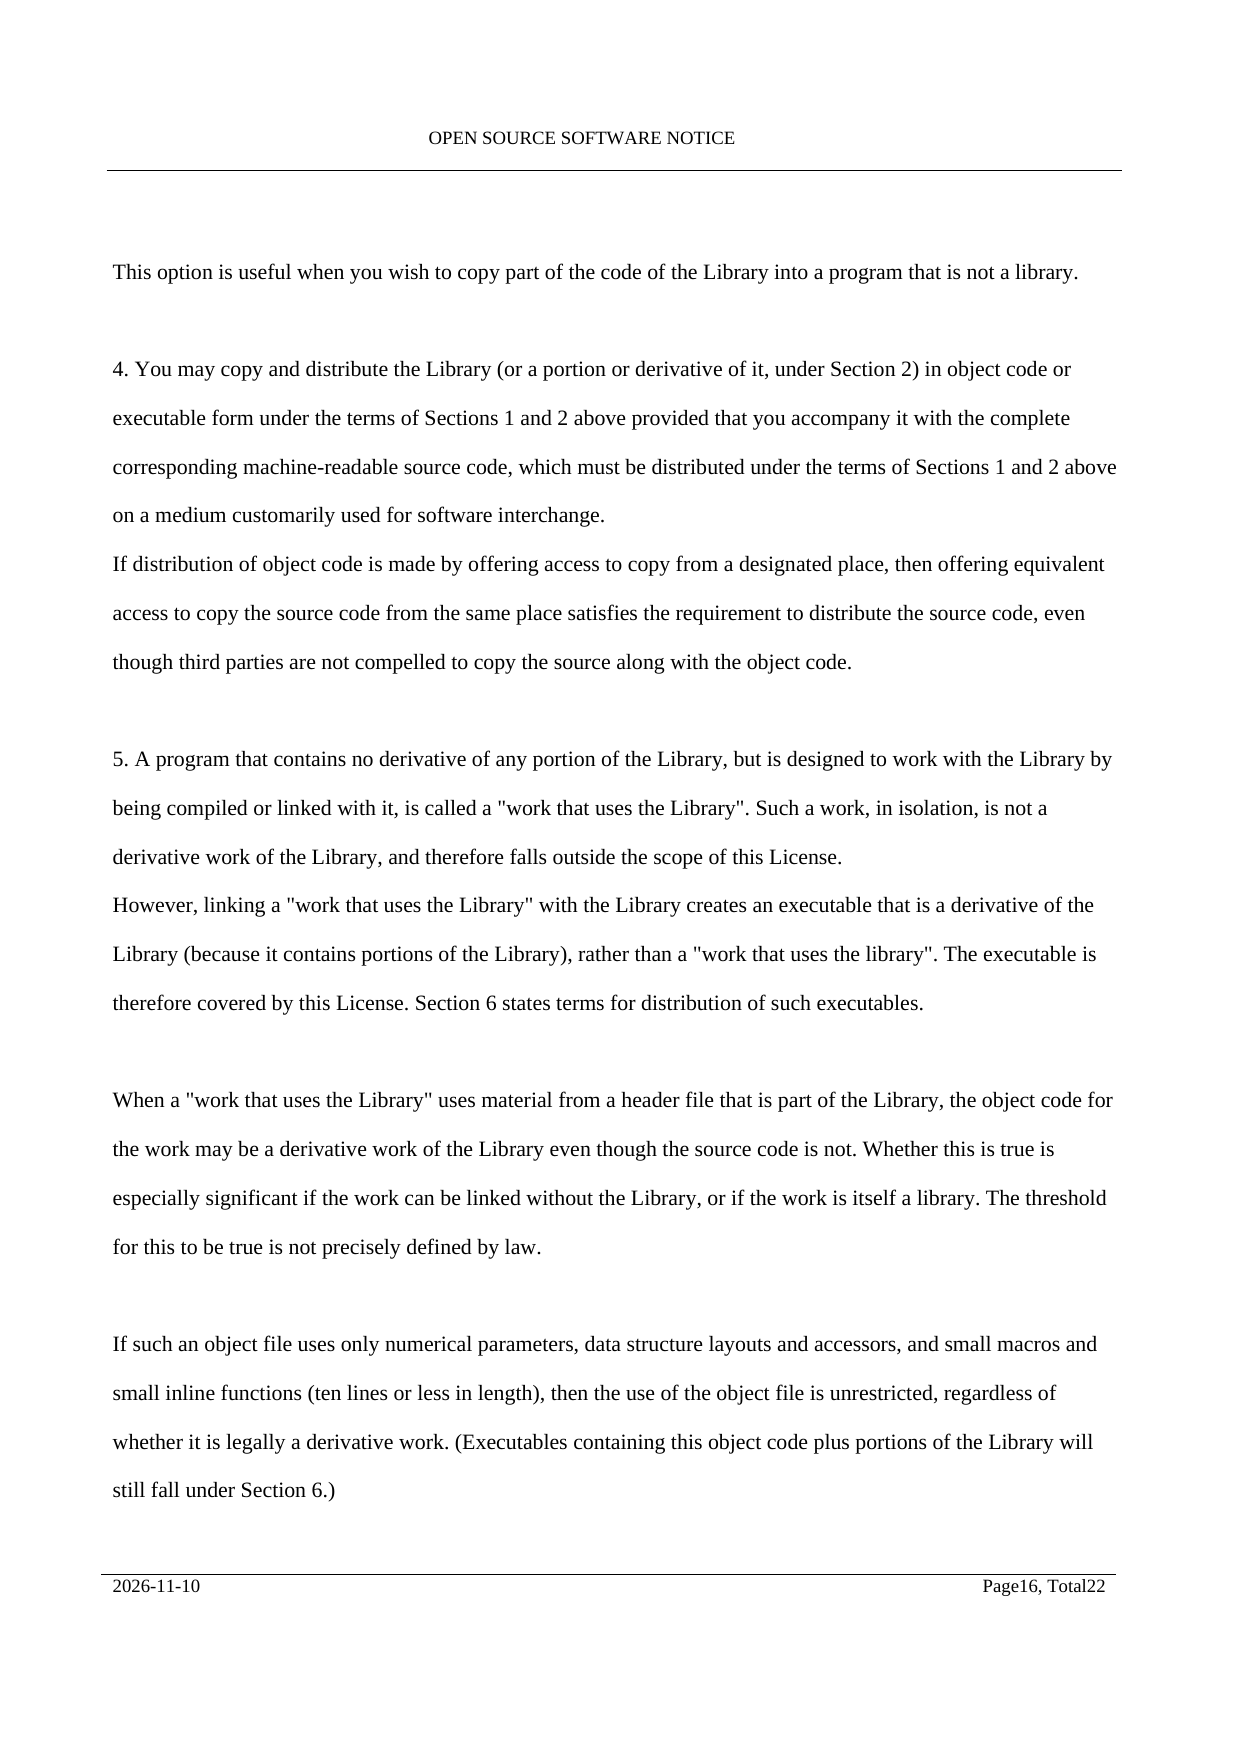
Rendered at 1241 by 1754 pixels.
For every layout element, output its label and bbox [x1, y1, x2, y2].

text [112, 206, 1128, 1506]
